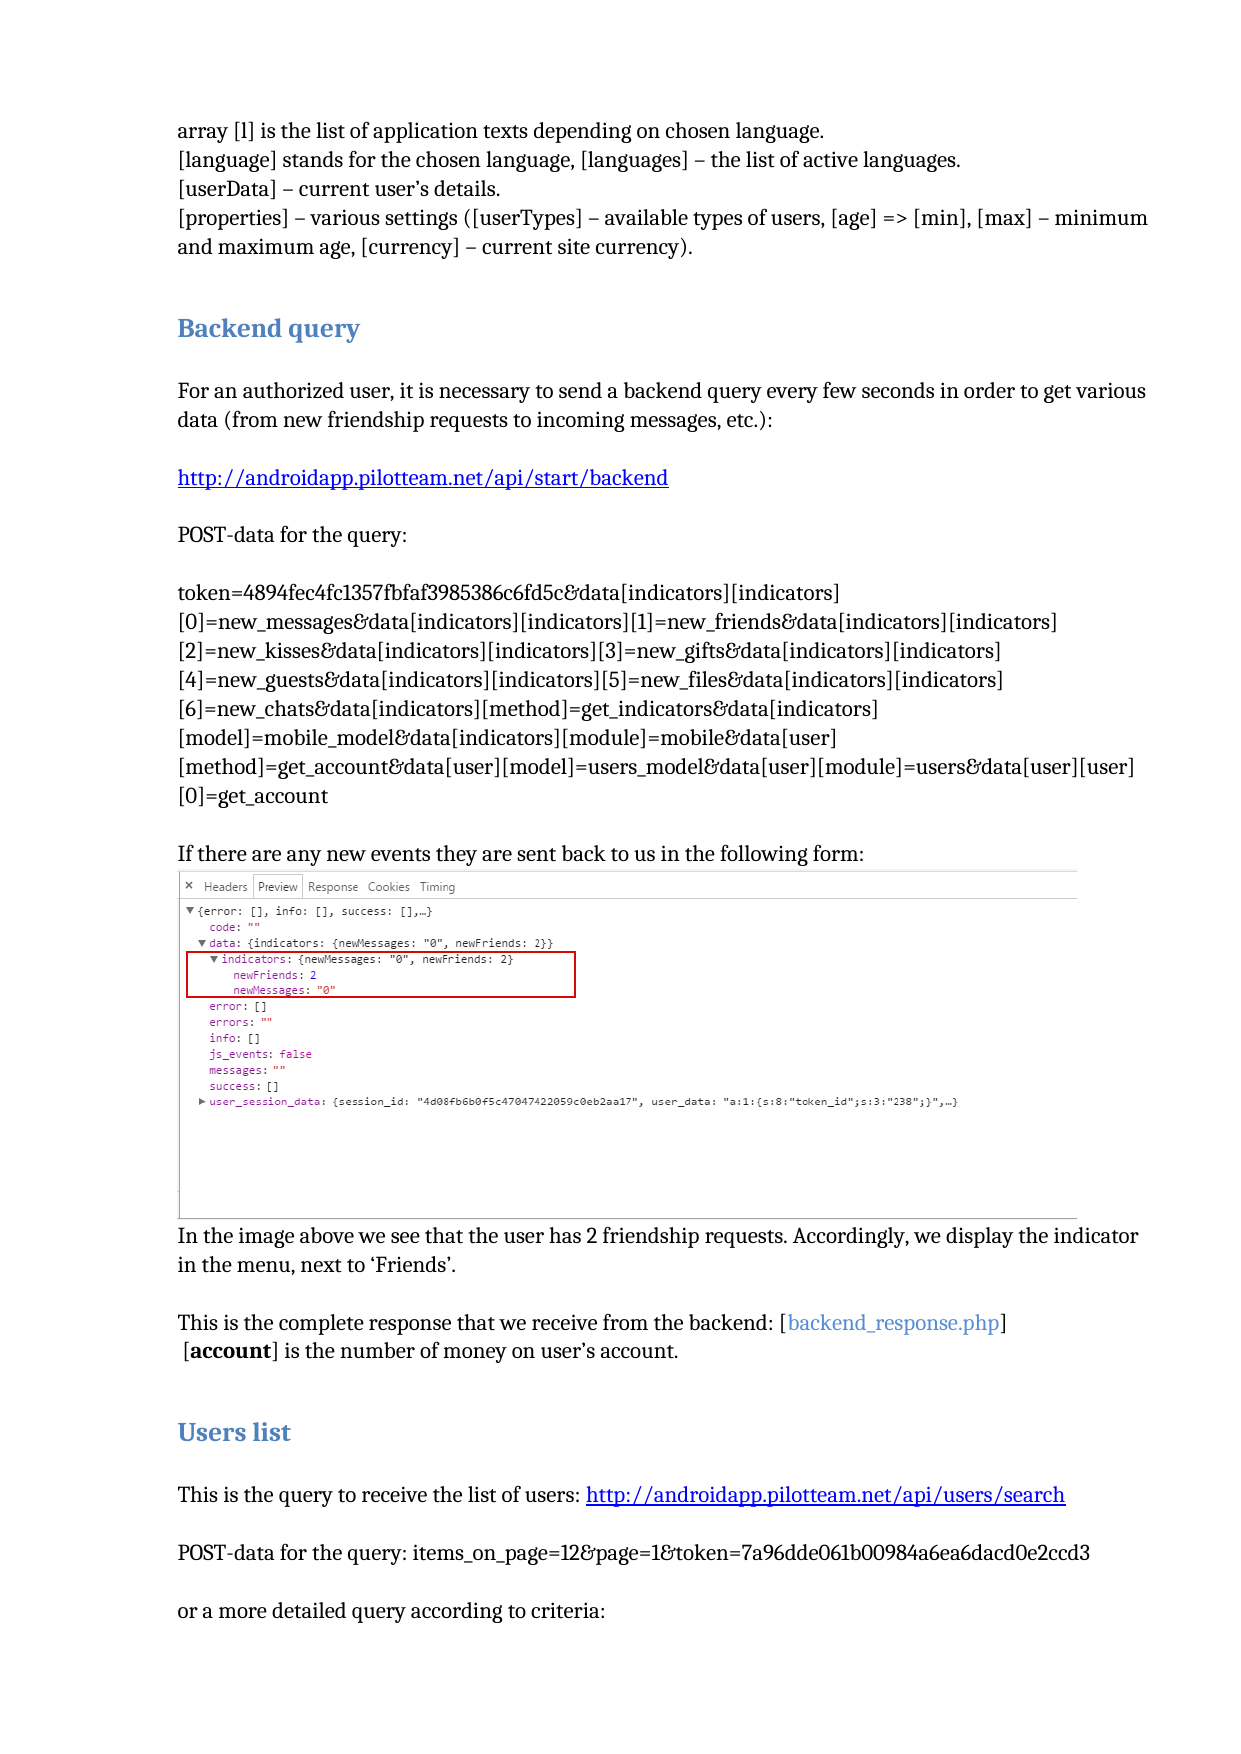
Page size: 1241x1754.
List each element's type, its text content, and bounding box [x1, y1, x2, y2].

text http://androidapp.pilotteam.net/api/start/backend [177, 464, 1152, 491]
text If there are any new events they are sent back to us in the following form: [177, 841, 1152, 867]
text array [l] is the list of application texts depending on chosen language. [177, 118, 1152, 144]
text token=4894fec4fc1357fbfaf3985386c6fd5c&data[indicators][indicators][0]=new_messages&data[indicators][indicators][1]=new_friends&data[indicators][indicators][2]=new_kisses&data[indicators][indicators][3]=new_gifts&data[indicators][indicators][4]=new_guests&data[indicators][indicators][5]=new_files&data[indicators][indicators][6]=new_chats&data[indicators][method]=get_indicators&data[indicators][model]=mobile_model&data[indicators][module]=mobile&data[user][method]=get_account&data[user][model]=users_model&data[user][module]=users&data[user][user][0]=get_account [177, 580, 1152, 809]
text In the image above we see that the user has 2 friendship requests. Accordingly, we display the indicator in the menu, next to ‘Friends’. [177, 1222, 1152, 1278]
text [language] stands for the chosen language, [languages] – the list of active languages. [177, 147, 1152, 173]
text For an authorized user, it is necessary to send a backend query every few seconds in order to get various data (from new friendship requests to incoming messages, etc.): [177, 377, 1152, 433]
text [properties] – various settings ([userTypes] – available types of users, [age] => [min], [max] – minimum and maximum age, [currency] – current site currency). [177, 205, 1152, 260]
text [userData] – current user’s details. [177, 176, 1152, 202]
subtitle Users list [177, 1417, 1152, 1448]
text POST-data for the query: [177, 522, 1152, 548]
picture [177, 869, 1078, 1220]
subtitle Backend query [177, 313, 1152, 344]
text or a more detailed query according to criteria: [177, 1597, 1152, 1624]
text This is the complete response that we receive from the backend: [backend_response.php] [177, 1309, 1152, 1336]
text [account] is the number of money on user’s account. [177, 1338, 1152, 1364]
text POST-data for the query: items_on_page=12&page=1&token=7a96dde061b00984a6ea6dacd0e2ccd3 [177, 1539, 1152, 1566]
text This is the query to receive the list of users: http://androidapp.pilotteam.net/api/users/search [177, 1482, 1152, 1508]
